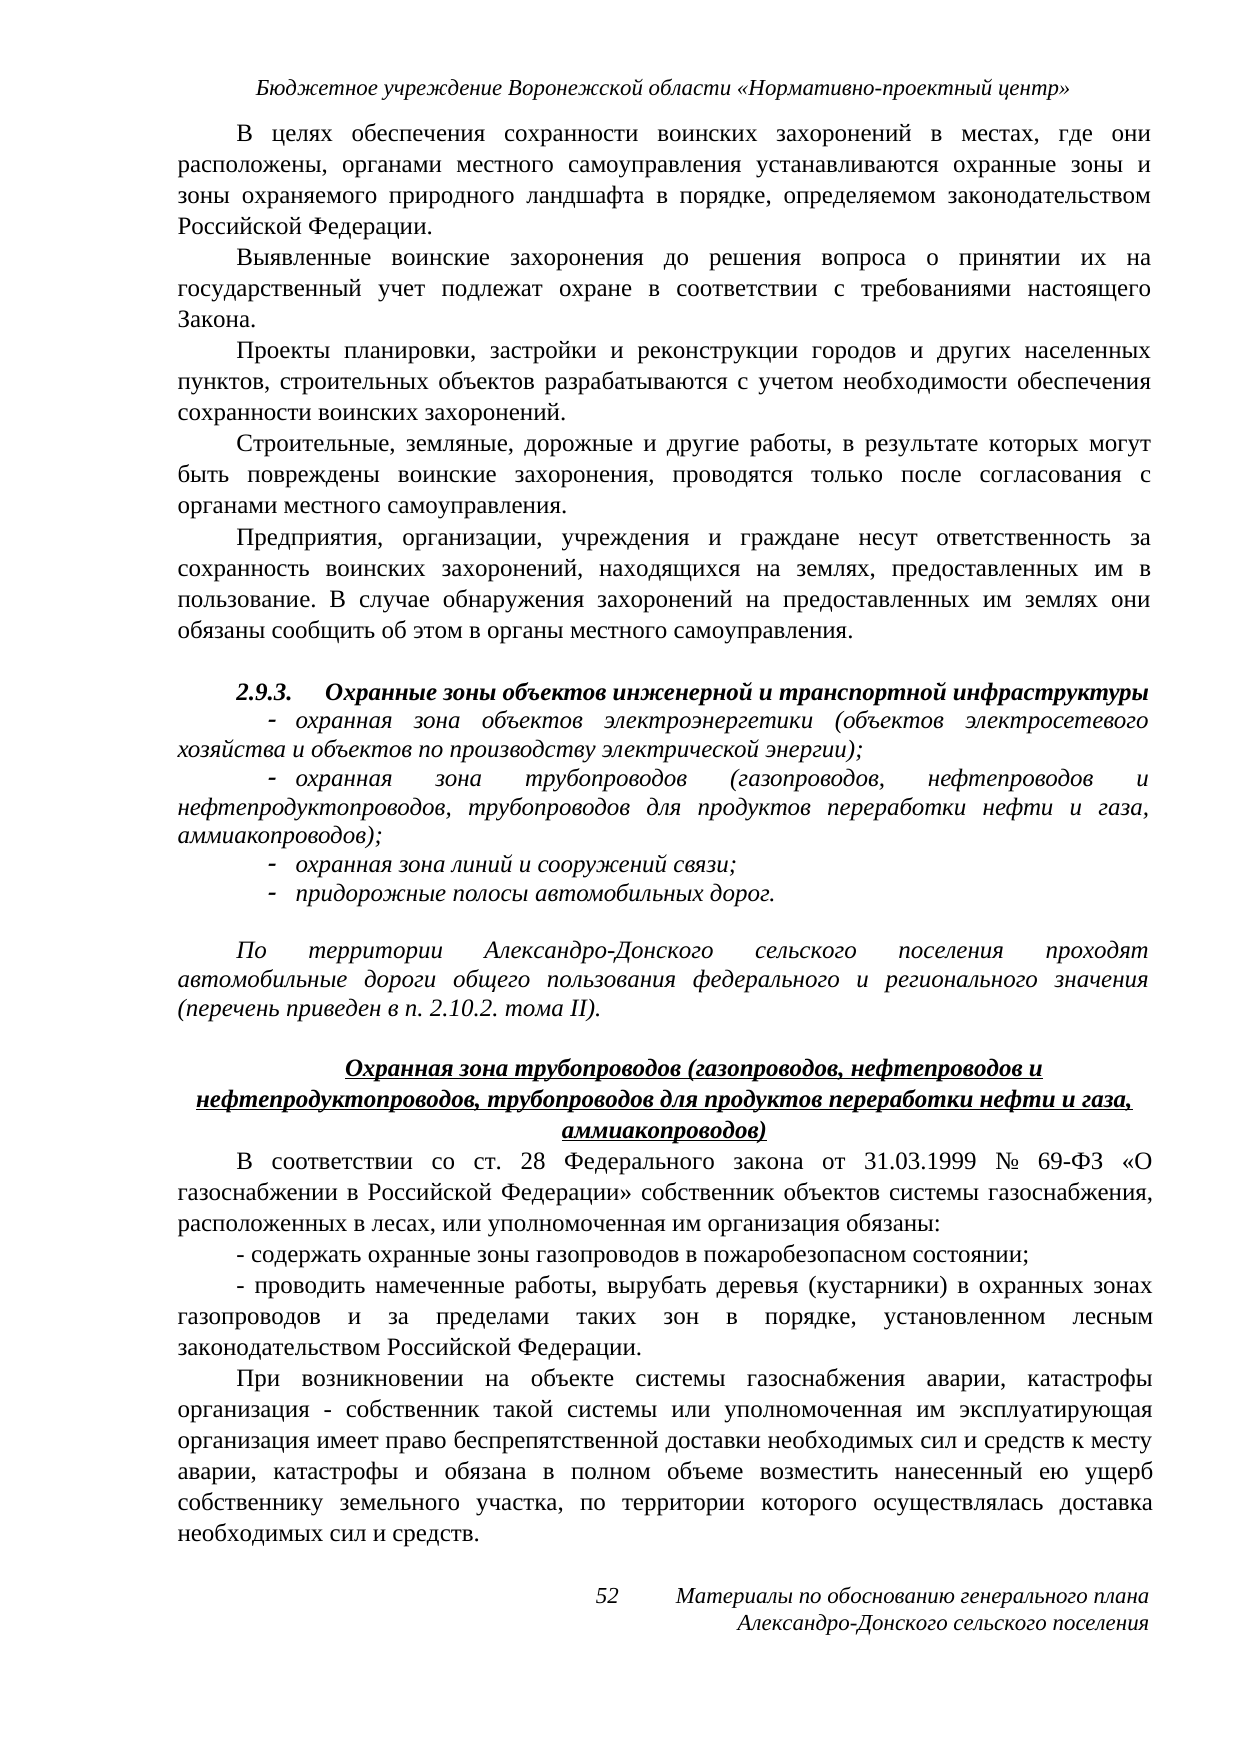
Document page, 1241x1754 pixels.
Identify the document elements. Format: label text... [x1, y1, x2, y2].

text Проекты планировки, застройки и реконструкции городов и других населенных пунктов, строительных объектов разрабатываются с учетом необходимости обеспечения сохранности воинских захоронений. [177, 335, 1152, 426]
text При возникновении на объекте системы газоснабжения аварии, катастрофы организация - собственник такой системы или уполномоченная им эксплуатирующая организация имеет право беспрепятственной доставки необходимых сил и средств к месту аварии, катастрофы и обязана в полном объеме возместить нанесенный ею ущерб собственнику земельного участка, по территории которого осуществлялась доставка необходимых сил и средств. [177, 1363, 1154, 1547]
list Охранные зоны объектов инженерной и транспортной инфраструктуры [177, 677, 1152, 706]
text - содержать охранные зоны газопроводов в пожаробезопасном состоянии; [177, 1239, 1154, 1268]
text Предприятия, организации, учреждения и граждане несут ответственность за сохранность воинских захоронений, находящихся на землях, предоставленных им в пользование. В случае обнаружения захоронений на предоставленных им землях они обязаны сообщить об этом в органы местного самоуправления. [177, 522, 1152, 643]
text Охранная зона трубопроводов (газопроводов, нефтепроводов и нефтепродуктопроводов, трубопроводов для продуктов переработки нефти и газа, аммиакопроводов) [177, 1053, 1154, 1144]
text В целях обеспечения сохранности воинских захоронений в местах, где они расположены, органами местного самоуправления устанавливаются охранные зоны и зоны охраняемого природного ландшафта в порядке, определяемом законодательством Российской Федерации. [177, 118, 1152, 240]
text Строительные, земляные, дорожные и другие работы, в результате которых могут быть повреждены воинские захоронения, проводятся только после согласования с органами местного самоуправления. [177, 428, 1152, 519]
list придорожные полосы автомобильных дорог. [177, 878, 1152, 907]
text - проводить намеченные работы, вырубать деревья (кустарники) в охранных зонах газопроводов и за пределами таких зон в порядке, установленном лесным законодательством Российской Федерации. [177, 1270, 1154, 1361]
text По территории Александро-Донского сельского поселения проходят автомобильные дороги общего пользования федерального и регионального значения (перечень приведен в п. 2.10.2. тома II). [177, 936, 1152, 1022]
text Выявленные воинские захоронения до решения вопроса о принятии их на государственный учет подлежат охране в соответствии с требованиями настоящего Закона. [177, 242, 1152, 333]
list охранная зона объектов электроэнергетики (объектов электросетевого хозяйства и объектов по производству электрической энергии); [177, 706, 1152, 763]
text В соответствии со ст. 28 Федерального закона от 31.03.1999 № 69-ФЗ «О газоснабжении в Российской Федерации» собственник объектов системы газоснабжения, расположенных в лесах, или уполномоченная им организация обязаны: [177, 1146, 1154, 1237]
list охранная зона трубопроводов (газопроводов, нефтепроводов и нефтепродуктопроводов, трубопроводов для продуктов переработки нефти и газа, аммиакопроводов); [177, 763, 1152, 849]
list охранная зона линий и сооружений связи; [177, 849, 1152, 878]
